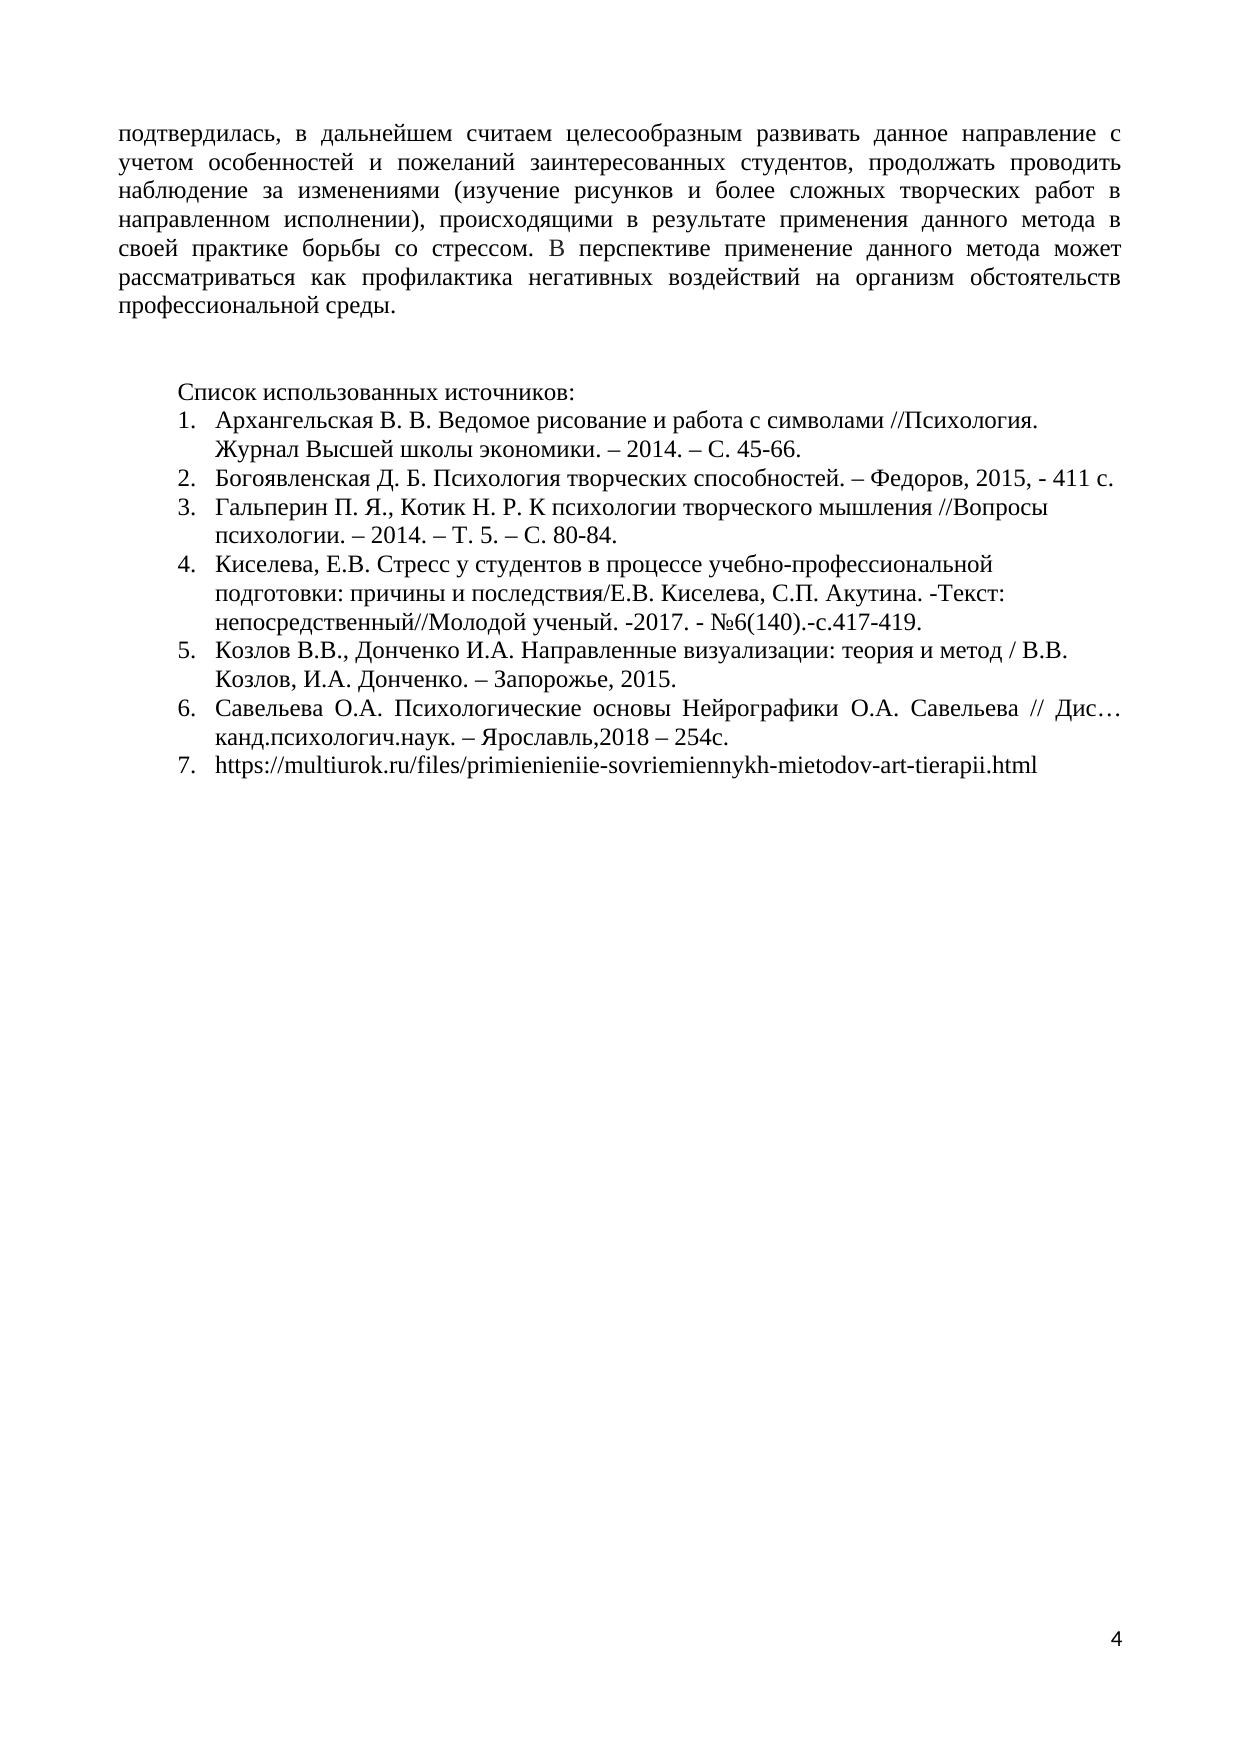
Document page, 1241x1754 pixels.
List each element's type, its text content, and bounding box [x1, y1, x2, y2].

list Богоявленская Д. Б. Психология творческих способностей. – Федоров, 2015, - 411 с. [177, 463, 1122, 492]
list Киселева, Е.В. Стресс у студентов в процессе учебно-профессиональной подготовки: причины и последствия/Е.В. Киселева, С.П. Акутина. -Текст: непосредственный//Молодой ученый. -2017. - №6(140).-с.417-419. [177, 549, 1122, 636]
list Архангельская В. В. Ведомое рисование и работа с символами //Психология. Журнал Высшей школы экономики. – 2014. – С. 45-66. [177, 406, 1122, 463]
text Список использованных источников: [118, 377, 1122, 406]
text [118, 118, 1122, 319]
list Гальперин П. Я., Котик Н. Р. К психологии творческого мышления //Вопросы психологии. – 2014. – Т. 5. – С. 80-84. [177, 492, 1122, 549]
list Савельева О.А. Психологические основы Нейрографики О.А. Савельева // Дис…канд.психологич.наук. – Ярославль,2018 – 254с. [177, 693, 1122, 751]
list Козлов В.В., Донченко И.А. Направленные визуализации: теория и метод / В.В. Козлов, И.А. Донченко. – Запорожье, 2015. [177, 636, 1122, 693]
list https://multiurok.ru/files/primienieniie-sovriemiennykh-mietodov-art-tierapii.html [177, 751, 1122, 779]
